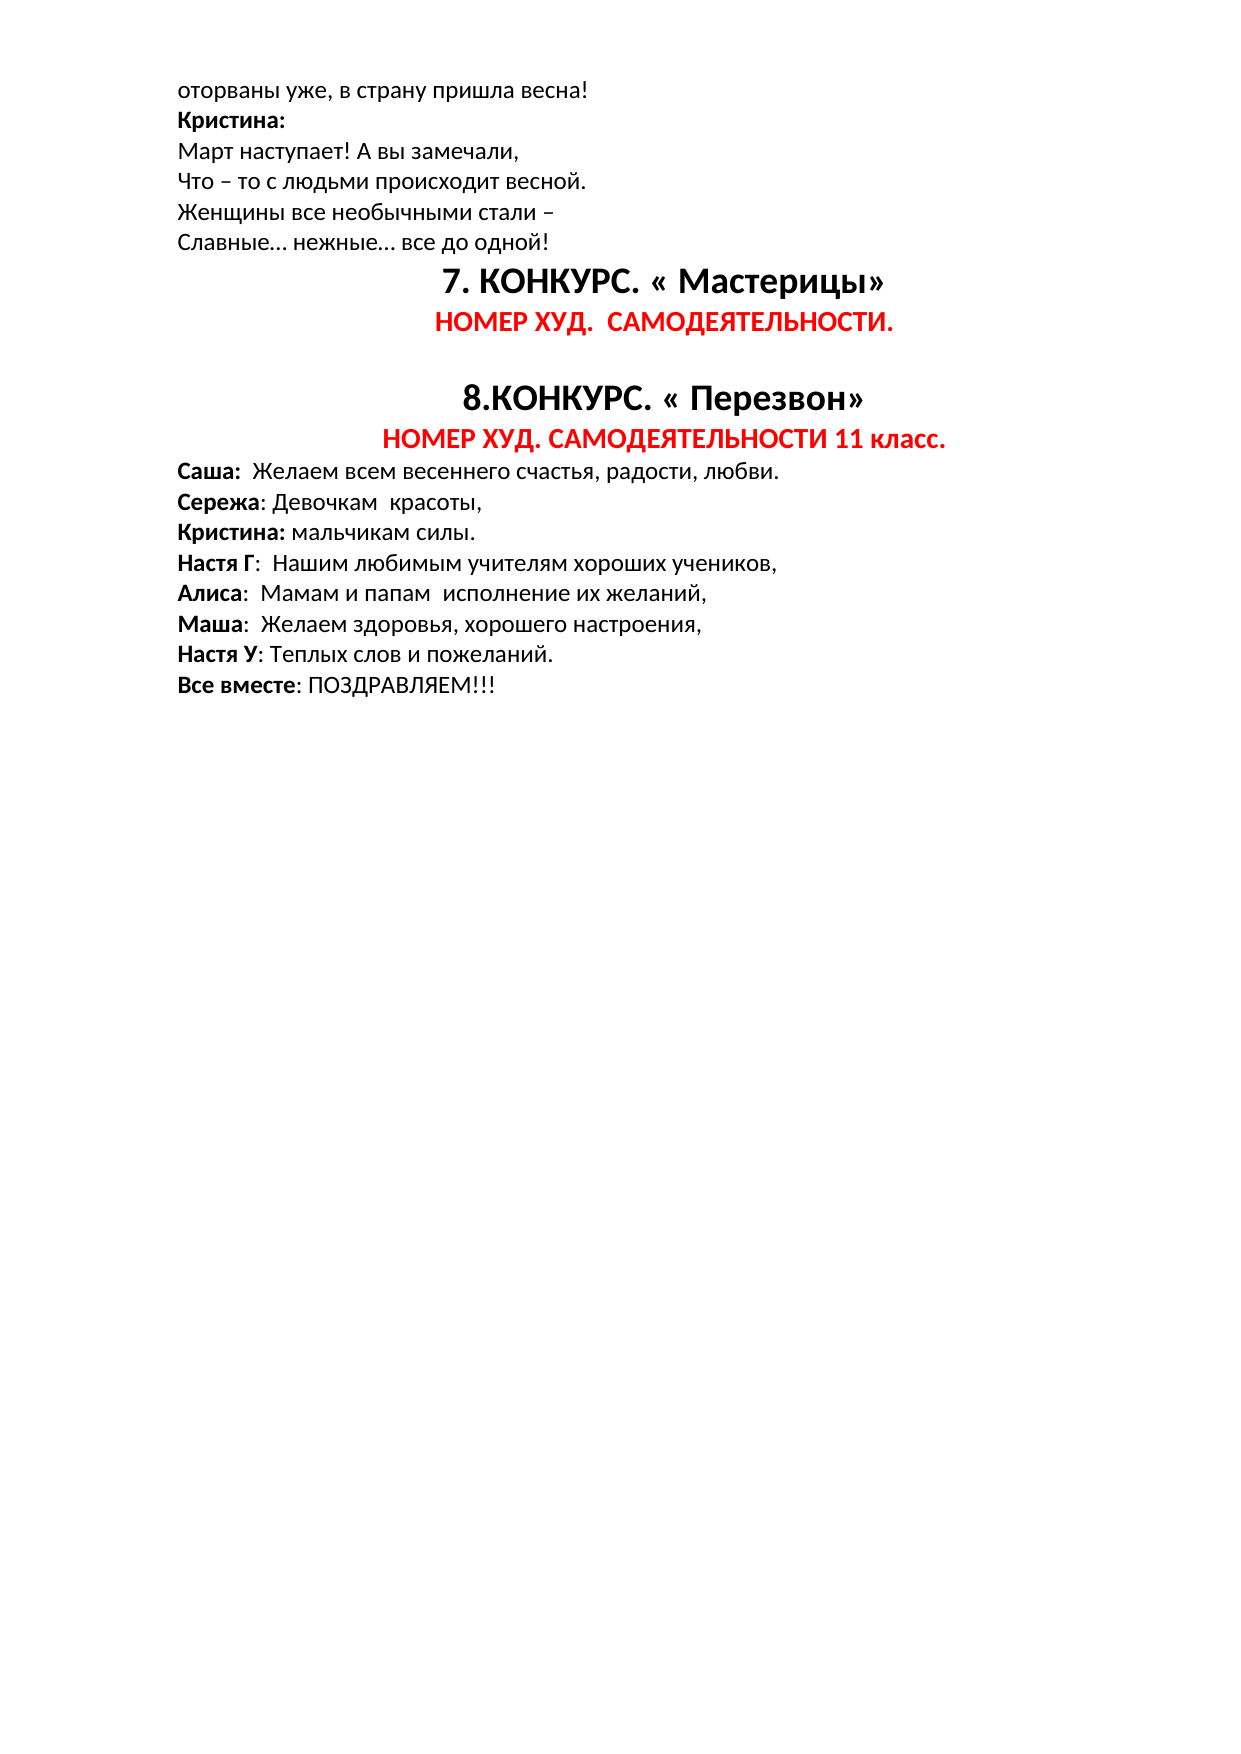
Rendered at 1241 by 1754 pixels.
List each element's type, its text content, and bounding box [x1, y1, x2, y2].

text Маша: Желаем здоровья, хорошего настроения, [177, 608, 1152, 639]
text оторваны уже, в страну пришла весна! [177, 74, 1152, 104]
text НОМЕР ХУД. САМОДЕЯТЕЛЬНОСТИ 11 класс. [177, 420, 1152, 456]
text Настя У: Теплых слов и пожеланий. [177, 639, 1152, 669]
text Сережа: Девочкам красоты, [177, 486, 1152, 517]
text НОМЕР ХУД. САМОДЕЯТЕЛЬНОСТИ. [177, 303, 1152, 338]
text Алиса: Мамам и папам исполнение их желаний, [177, 578, 1152, 608]
text Что – то с людьми происходит весной. [177, 165, 1152, 196]
text Все вместе: ПОЗДРАВЛЯЕМ!!! [177, 669, 1152, 700]
text 7. КОНКУРС. « Мастерицы» [177, 257, 1152, 303]
text Славные… нежные… все до одной! [177, 226, 1152, 257]
text Кристина: [177, 104, 1152, 135]
text 8.КОНКУРС. « Перезвон» [177, 374, 1152, 420]
text Саша: Желаем всем весеннего счастья, радости, любви. [177, 456, 1152, 486]
text Март наступает! А вы замечали, [177, 135, 1152, 165]
text Кристина: мальчикам силы. [177, 517, 1152, 547]
text Настя Г: Нашим любимым учителям хороших учеников, [177, 547, 1152, 578]
text Женщины все необычными стали – [177, 196, 1152, 226]
